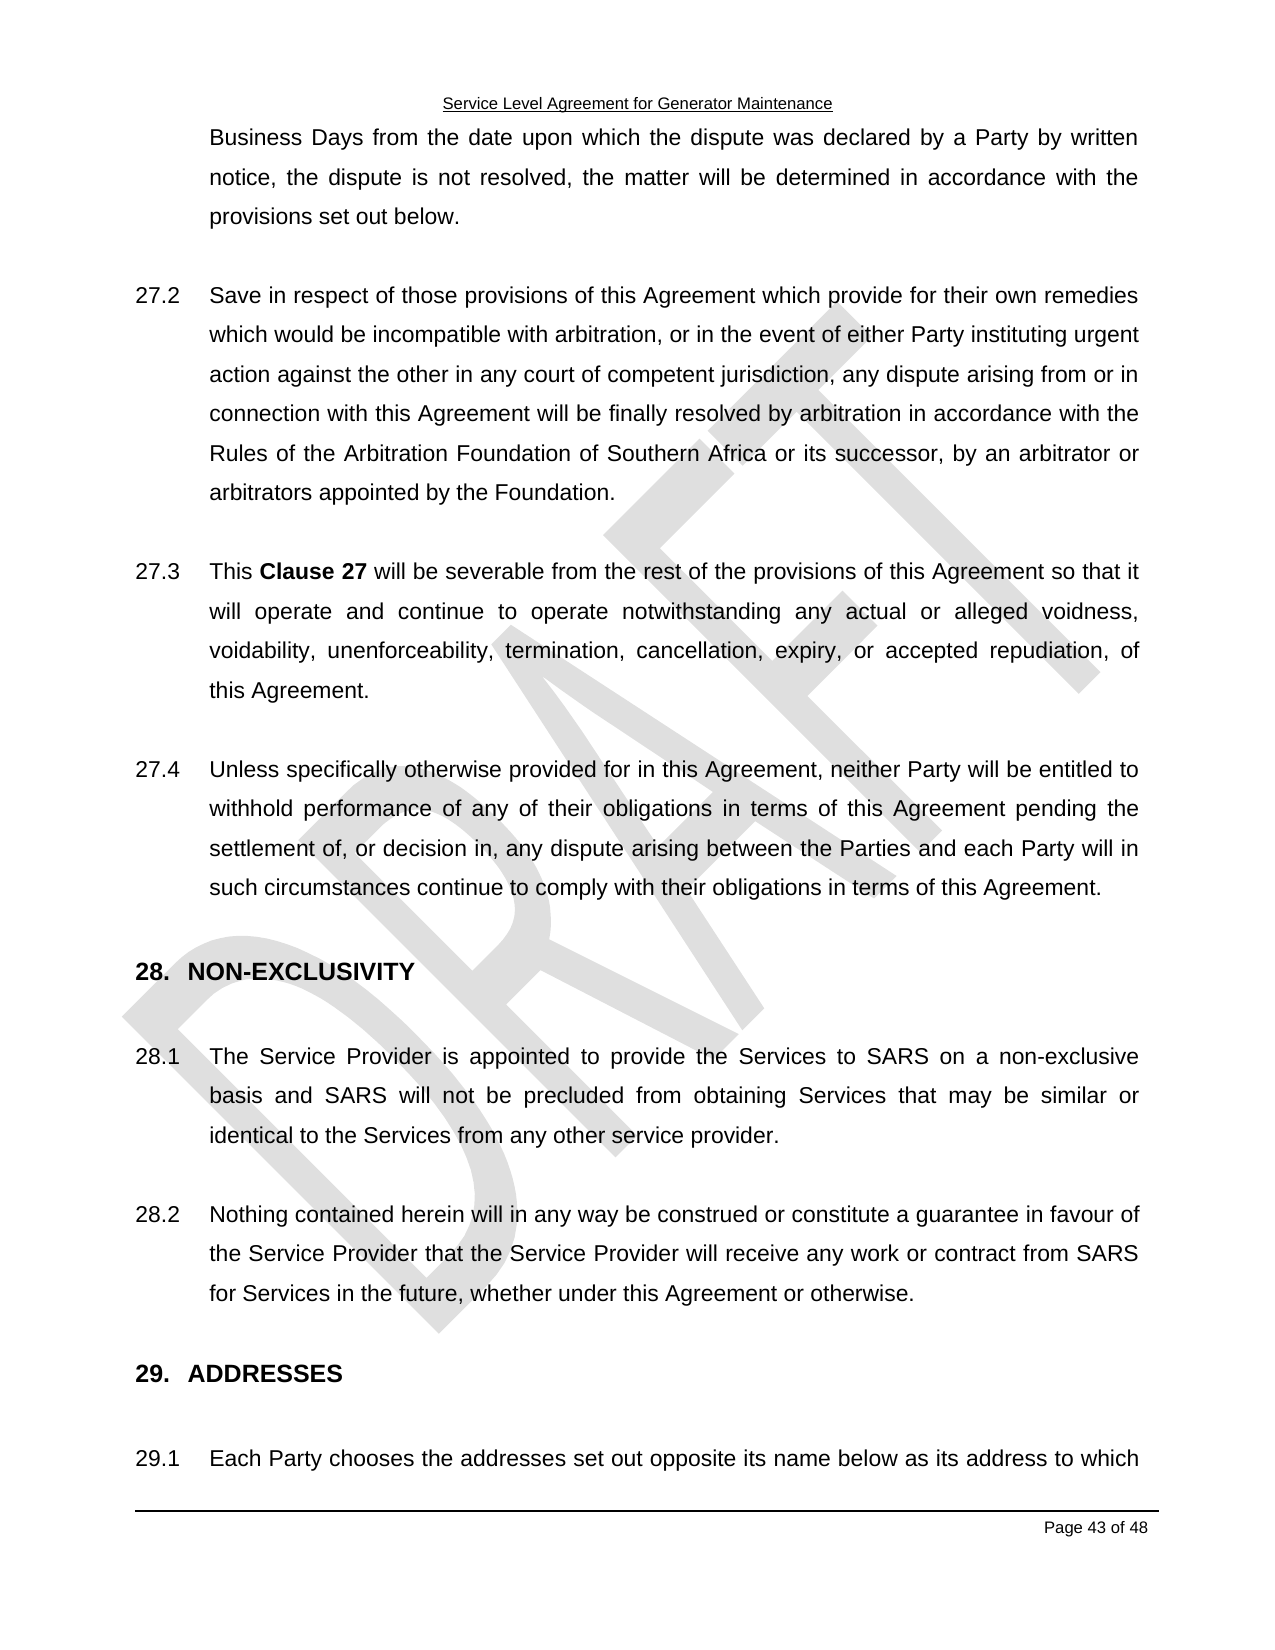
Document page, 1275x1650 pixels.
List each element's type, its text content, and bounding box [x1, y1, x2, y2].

subtitle Unless specifically otherwise provided for in this Agreement, neither Party will be entitled to withhold performance of any of their obligations in terms of this Agreement pending the settlement of, or decision in, any dispute arising between the Parties and each Party will in such circumstances continue to comply with their obligations in terms of this Agreement. [135, 756, 1140, 901]
subtitle Nothing contained herein will in any way be construed or constitute a guarantee in favour of the Service Provider that the Service Provider will receive any work or contract from SARS for Services in the future, whether under this Agreement or otherwise. [135, 1201, 1140, 1306]
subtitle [135, 1445, 1140, 1471]
subtitle ADDRESSES [135, 1359, 1140, 1388]
subtitle Save in respect of those provisions of this Agreement which provide for their own remedies which would be incompatible with arbitration, or in the event of either Party instituting urgent action against the other in any court of competent jurisdiction, any dispute arising from or in connection with this Agreement will be finally resolved by arbitration in accordance with the Rules of the Arbitration Foundation of Southern Africa or its successor, by an arbitrator or arbitrators appointed by the Foundation. [135, 282, 1140, 506]
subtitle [135, 124, 1140, 229]
subtitle The Service Provider is appointed to provide the Services to SARS on a non-exclusive basis and SARS will not be precluded from obtaining Services that may be similar or identical to the Services from any other service provider. [135, 1043, 1140, 1148]
subtitle NON-EXCLUSIVITY [135, 957, 1140, 986]
subtitle This Clause 27 will be severable from the rest of the provisions of this Agreement so that it will operate and continue to operate notwithstanding any actual or alleged voidness, voidability, unenforceability, termination, cancellation, expiry, or accepted repudiation, of this Agreement. [135, 558, 1140, 703]
